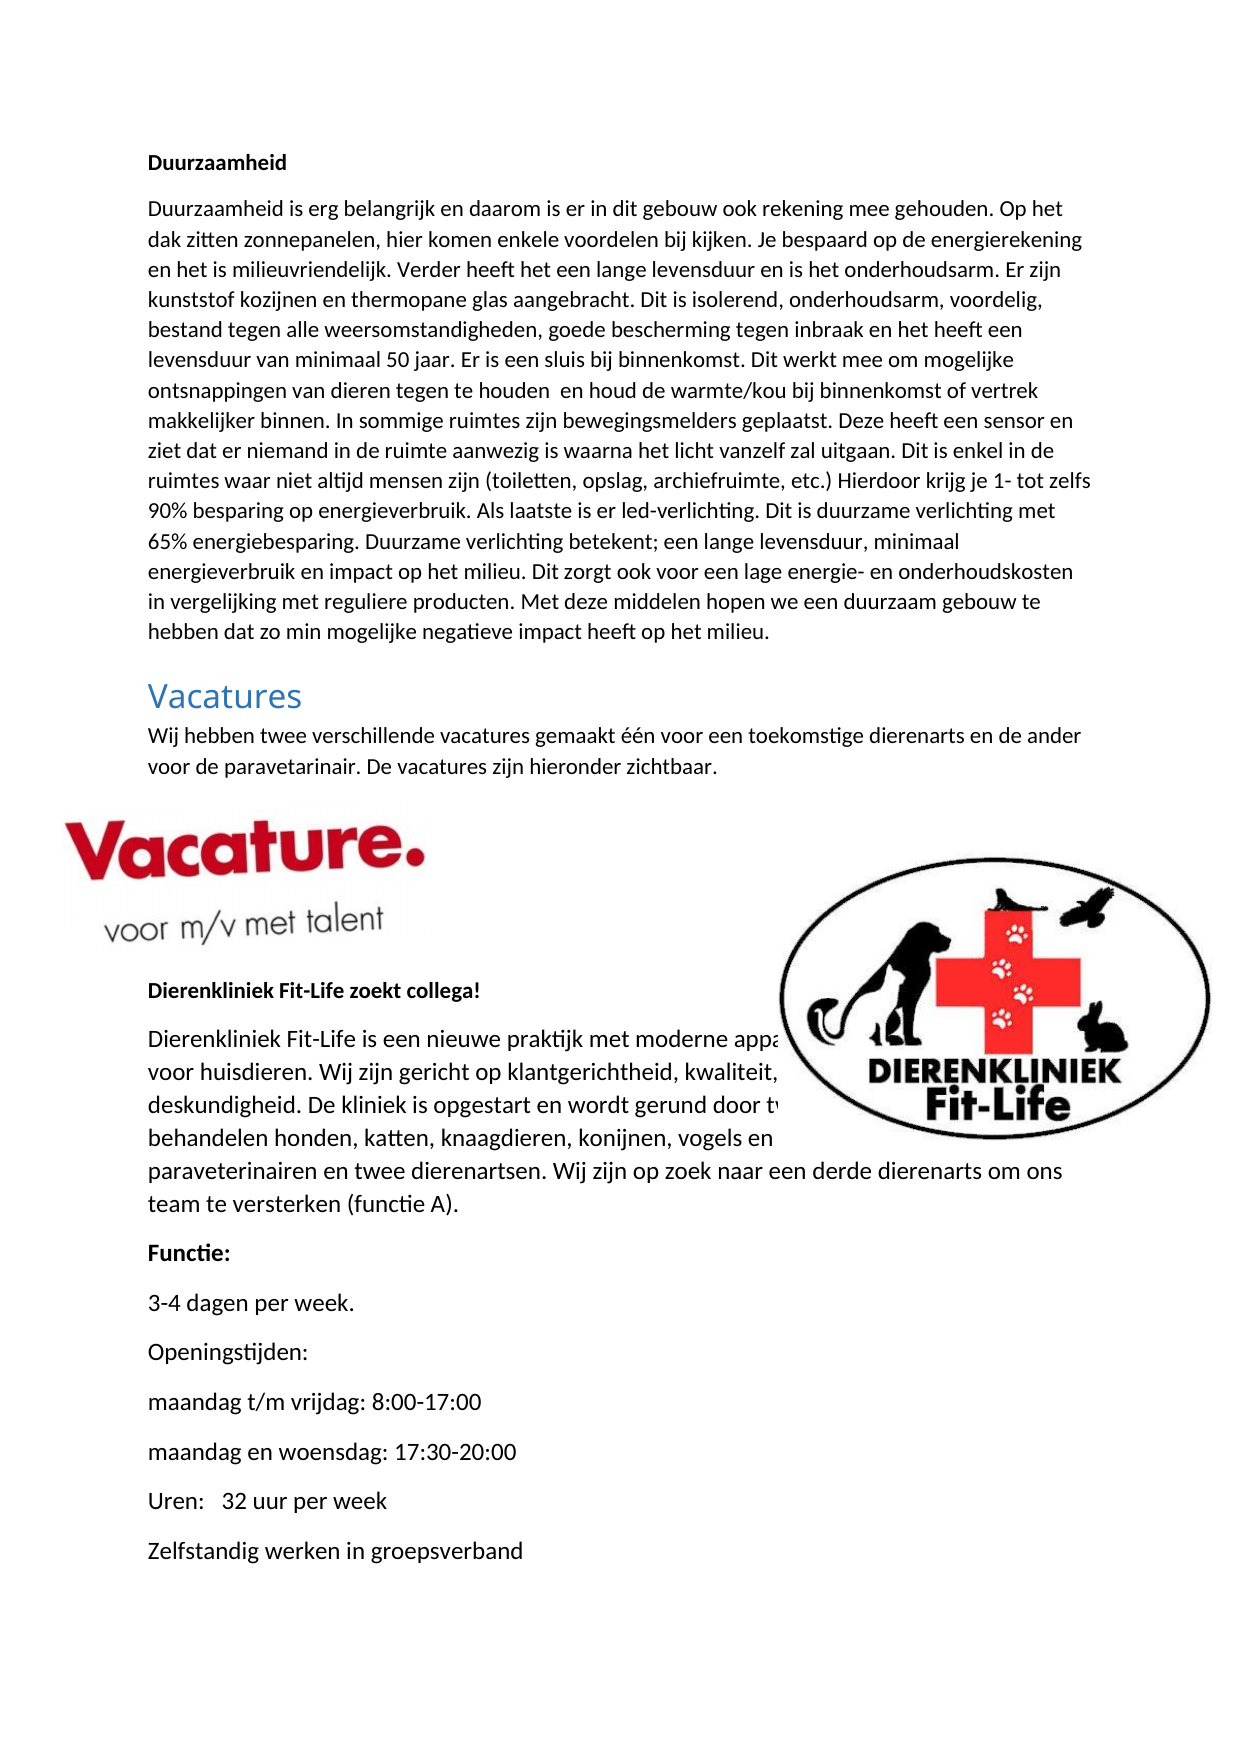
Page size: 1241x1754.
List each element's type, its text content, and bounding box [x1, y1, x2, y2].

text Wij hebben twee verschillende vacatures gemaakt één voor een toekomstige dierenarts en de ander voor de paravetarinair. De vacatures zijn hieronder zichtbaar. [148, 722, 1093, 780]
text maandag t/m vrijdag: 8:00-17:00 [148, 1386, 1093, 1417]
picture [778, 835, 1236, 1160]
text maandag en woensdag: 17:30-20:00 [148, 1436, 1093, 1466]
picture [60, 800, 431, 955]
text Uren: 32 uur per week [148, 1485, 1093, 1516]
text 3-4 dagen per week. [148, 1287, 1093, 1317]
subtitle Vacatures [148, 673, 1093, 718]
text Duurzaamheid [148, 148, 1093, 176]
text Zelfstandig werken in groepsverband [148, 1535, 1093, 1565]
text Dierenkliniek Fit-Life zoekt collega! [148, 976, 778, 1004]
text Duurzaamheid is erg belangrijk en daarom is er in dit gebouw ook rekening mee gehouden. Op het dak zitten zonnepanelen, hier komen enkele voordelen bij kijken. Je bespaard op de energierekening en het is milieuvriendelijk. Verder heeft het een lange levensduur en is het onderhoudsarm. Er zijn kunststof kozijnen en thermopane glas aangebracht. Dit is isolerend, onderhoudsarm, voordelig, bestand tegen alle weersomstandigheden, goede bescherming tegen inbraak en het heeft een levensduur van minimaal 50 jaar. Er is een sluis bij binnenkomst. Dit werkt mee om mogelijke ontsnappingen van dieren tegen te houden en houd de warmte/kou bij binnenkomst of vertrek makkelijker binnen. In sommige ruimtes zijn bewegingsmelders geplaatst. Deze heeft een sensor en ziet dat er niemand in de ruimte aanwezig is waarna het licht vanzelf zal uitgaan. Dit is enkel in de ruimtes waar niet altijd mensen zijn (toiletten, opslag, archiefruimte, etc.) Hierdoor krijg je 1- tot zelfs 90% besparing op energieverbruik. Als laatste is er led-verlichting. Dit is duurzame verlichting met 65% energiebesparing. Duurzame verlichting betekent; een lange levensduur, minimaal energieverbruik en impact op het milieu. Dit zorgt ook voor een lage energie- en onderhoudskosten in vergelijking met reguliere producten. Met deze middelen hopen we een duurzaam gebouw te hebben dat zo min mogelijke negatieve impact heeft op het milieu. [148, 194, 1093, 645]
text Dierenkliniek Fit-Life is een nieuwe praktijk met moderne apparatuur voor de beste zorg voor huisdieren. Wij zijn gericht op klantgerichtheid, kwaliteit, werkplezier en deskundigheid. De kliniek is opgestart en wordt gerund door twee paraveterinairen. Wij behandelen honden, katten, knaagdieren, konijnen, vogels en reptielen. Wij werken met vier paraveterinairen en twee dierenartsen. Wij zijn op zoek naar een derde dierenarts om ons team te versterken (functie A). [148, 1023, 1093, 1218]
text Functie: [148, 1237, 1093, 1268]
text Openingstijden: [148, 1337, 1093, 1367]
